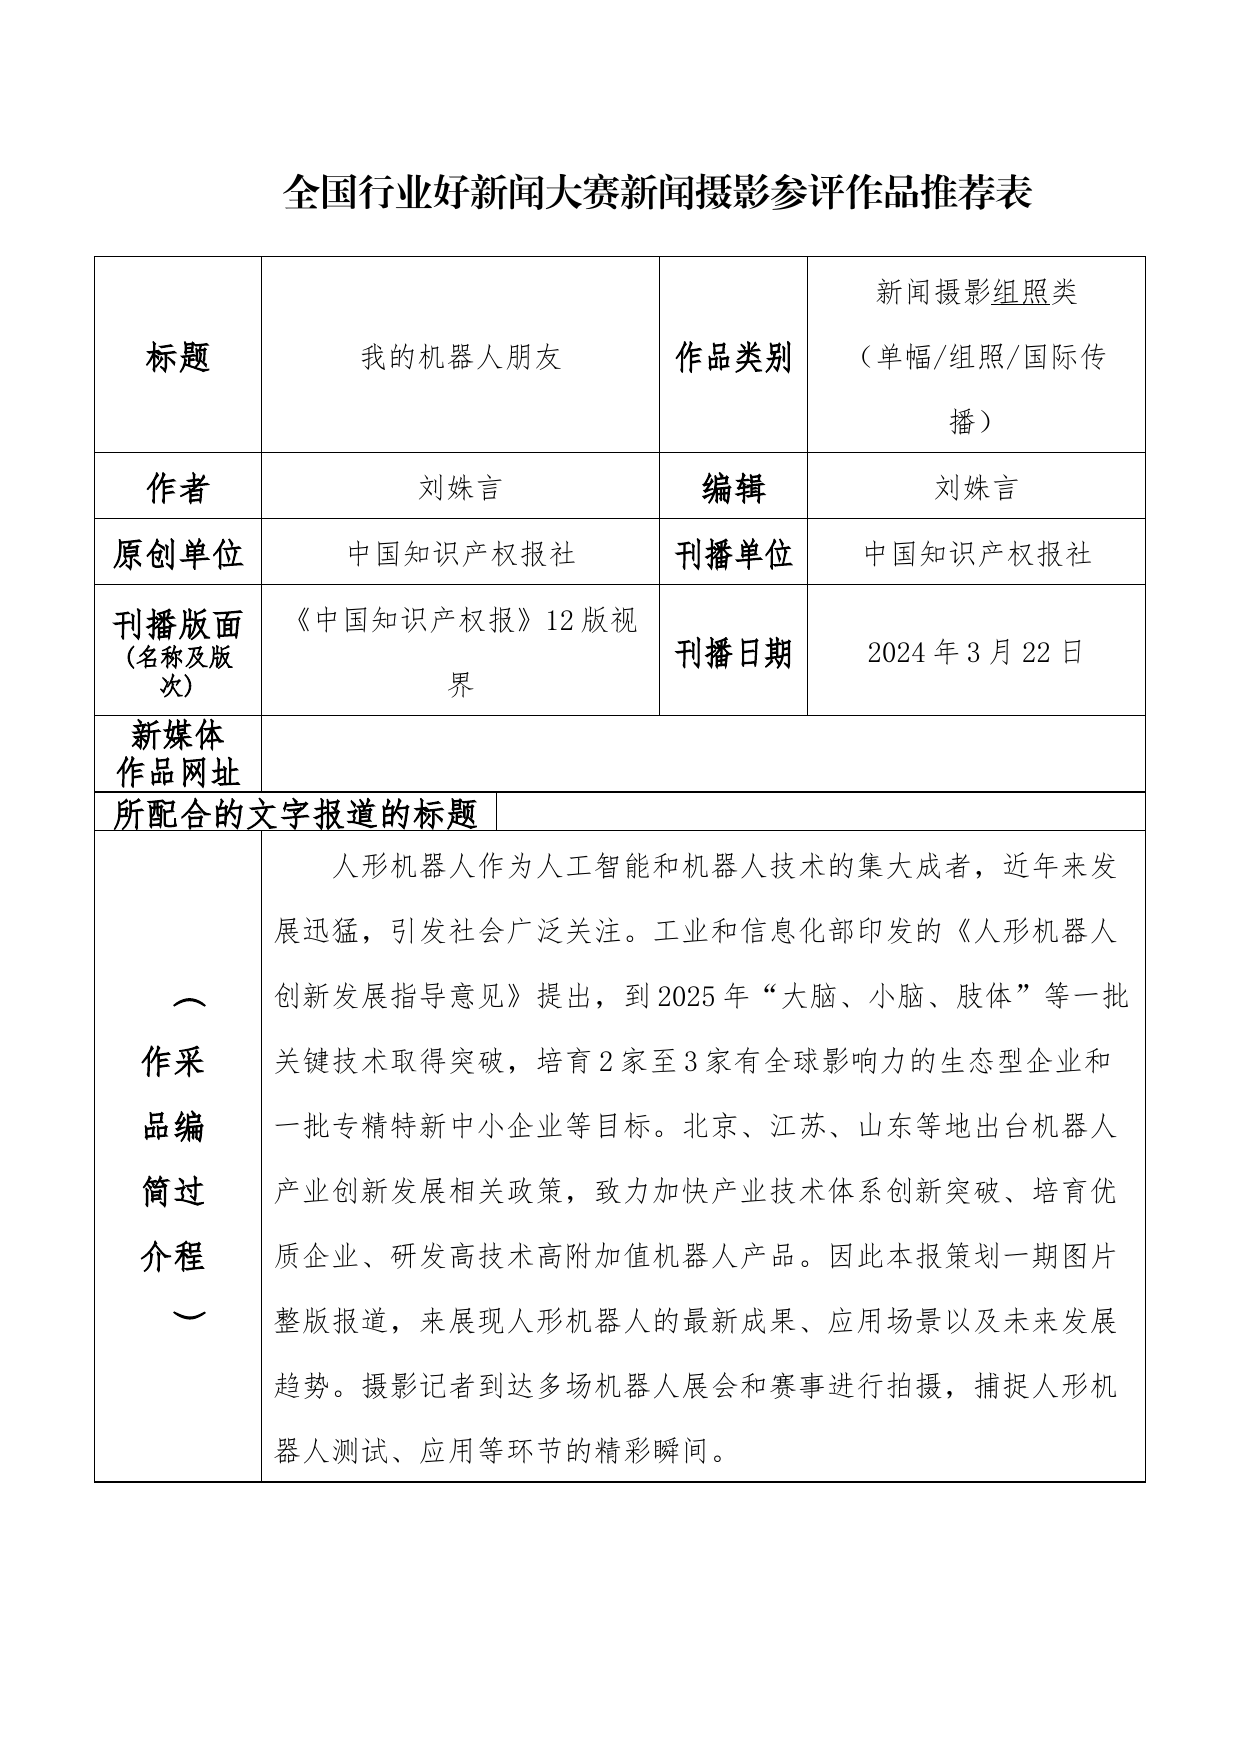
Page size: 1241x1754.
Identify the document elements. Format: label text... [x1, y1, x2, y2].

table_header 作品类别 [660, 257, 807, 452]
table_cell 刊播版面 (名称及版次) [95, 585, 261, 715]
text 全国行业好新闻大赛新闻摄影参评作品推荐表 [187, 162, 1053, 227]
table_cell 刘姝言 [808, 453, 1145, 518]
table_cell 人形机器人作为人工智能和机器人技术的集大成者，近年来发展迅猛，引发社会广泛关注。工业和信息化部印发的《人形机器人创新发展指导意见》提出，到2025年“大脑、小脑、肢体”等一批关键技术取得突破，培育2家至3家有全球影响力的生态型企业和一批专精特新中小企业等目标。北京、江苏、山东等地出台机器人产业创新发展相关政策，致力加快产业技术体系创新突破、培育优质企业、研发高技术高附加值机器人产品。因此本报策划一期图片整版报道，来展现人形机器人的最新成果、应用场景以及未来发展趋势。摄影记者到达多场机器人展会和赛事进行拍摄，捕捉人形机器人测试、应用等环节的精彩瞬间。 [262, 831, 1145, 1481]
table_cell [262, 716, 1145, 791]
table_header 新闻摄影组照类 （单幅/组照/国际传播） [808, 257, 1145, 452]
table_cell 《中国知识产权报》12版视界 [262, 585, 659, 715]
table_cell ︵ 作采 品编 简过 介程 ︶ [95, 831, 261, 1481]
table_cell 作者 [95, 453, 261, 518]
table_cell 原创单位 [95, 519, 261, 584]
table_cell 中国知识产权报社 [808, 519, 1145, 584]
table_cell [497, 793, 1145, 830]
table_cell 中国知识产权报社 [262, 519, 659, 584]
table_cell 刊播日期 [660, 585, 807, 715]
table_cell 编辑 [660, 453, 807, 518]
table_cell 刊播单位 [660, 519, 807, 584]
table_cell 新媒体 作品网址 [95, 716, 261, 791]
table_header 我的机器人朋友 [262, 257, 659, 452]
table_header 标题 [95, 257, 261, 452]
table_cell 2024年3月22日 [808, 585, 1145, 715]
table_cell 刘姝言 [262, 453, 659, 518]
table_cell 所配合的文字报道的标题 [95, 793, 496, 830]
